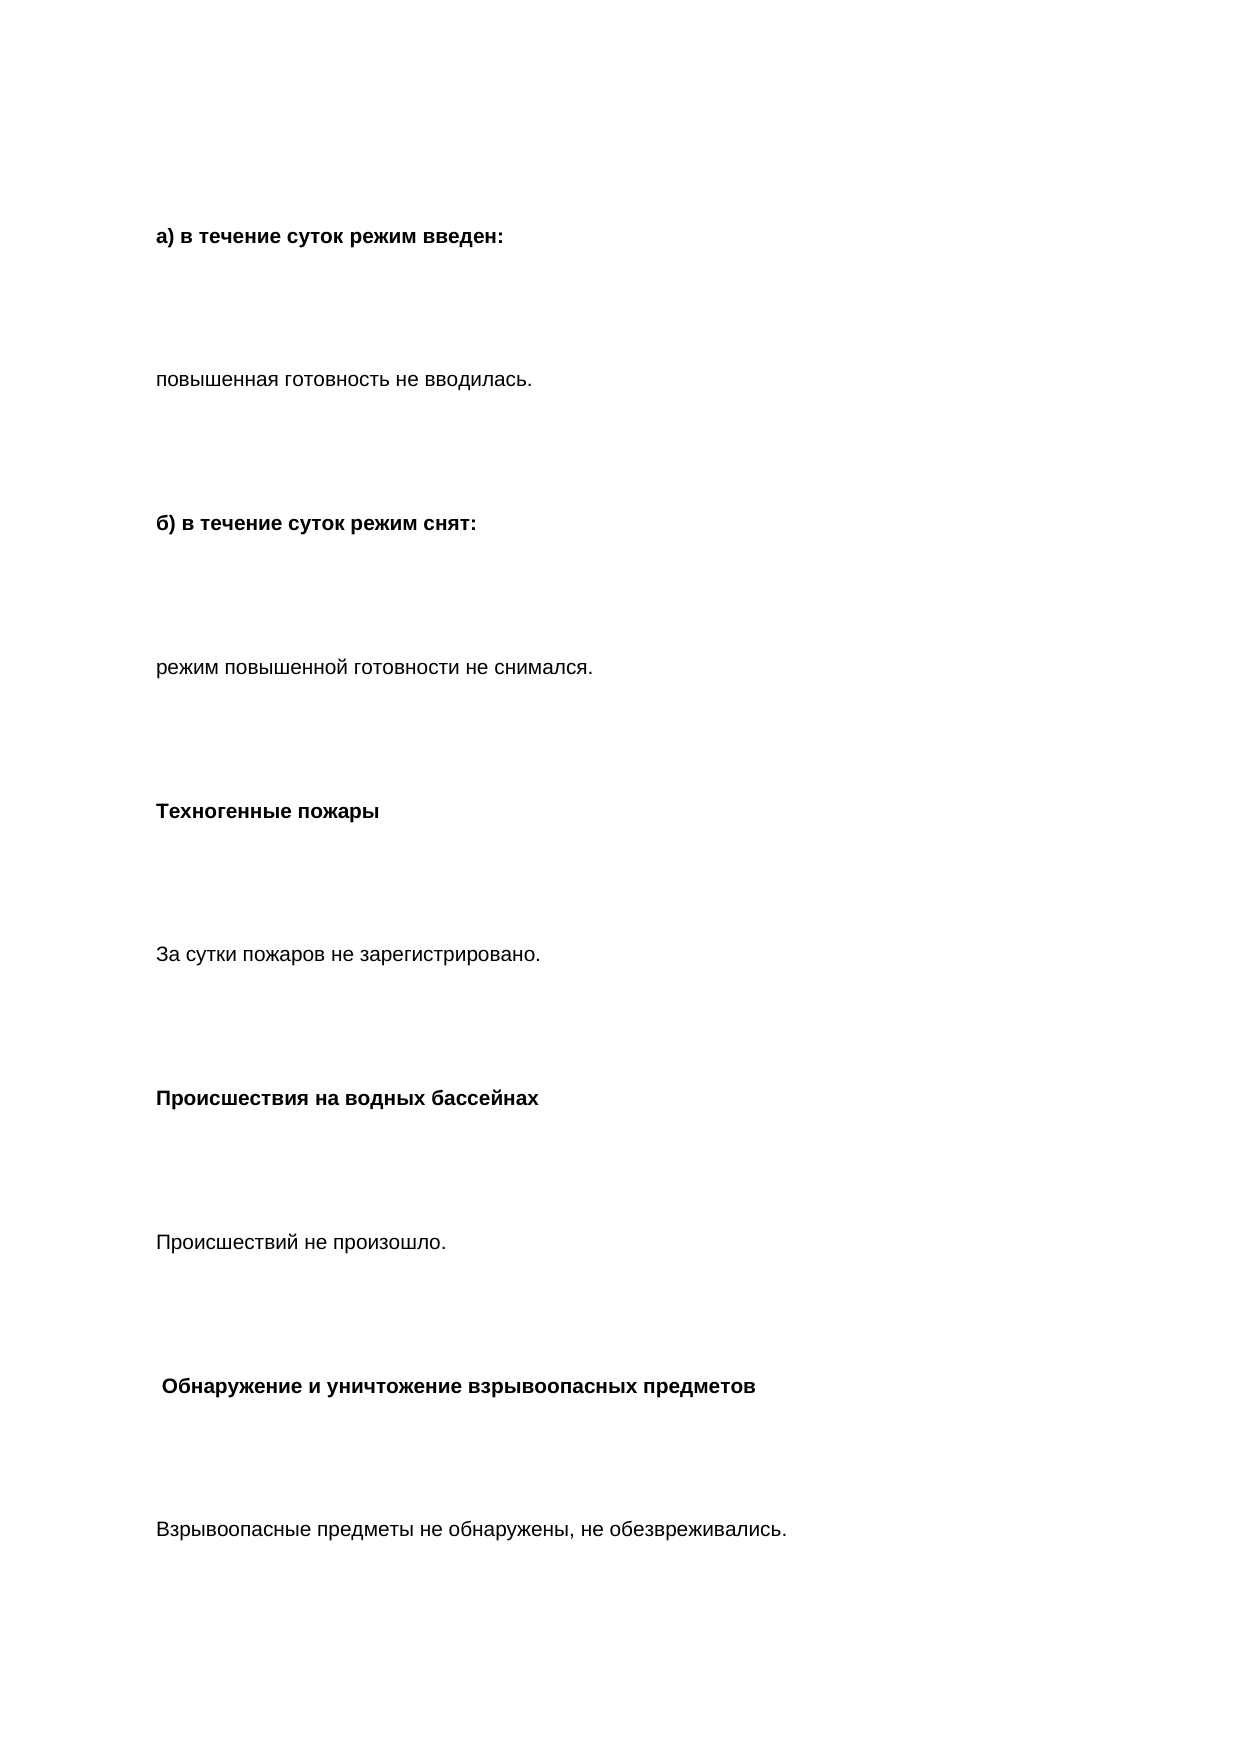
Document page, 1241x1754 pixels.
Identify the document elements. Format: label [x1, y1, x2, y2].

table_cell [140, 150, 1078, 1577]
